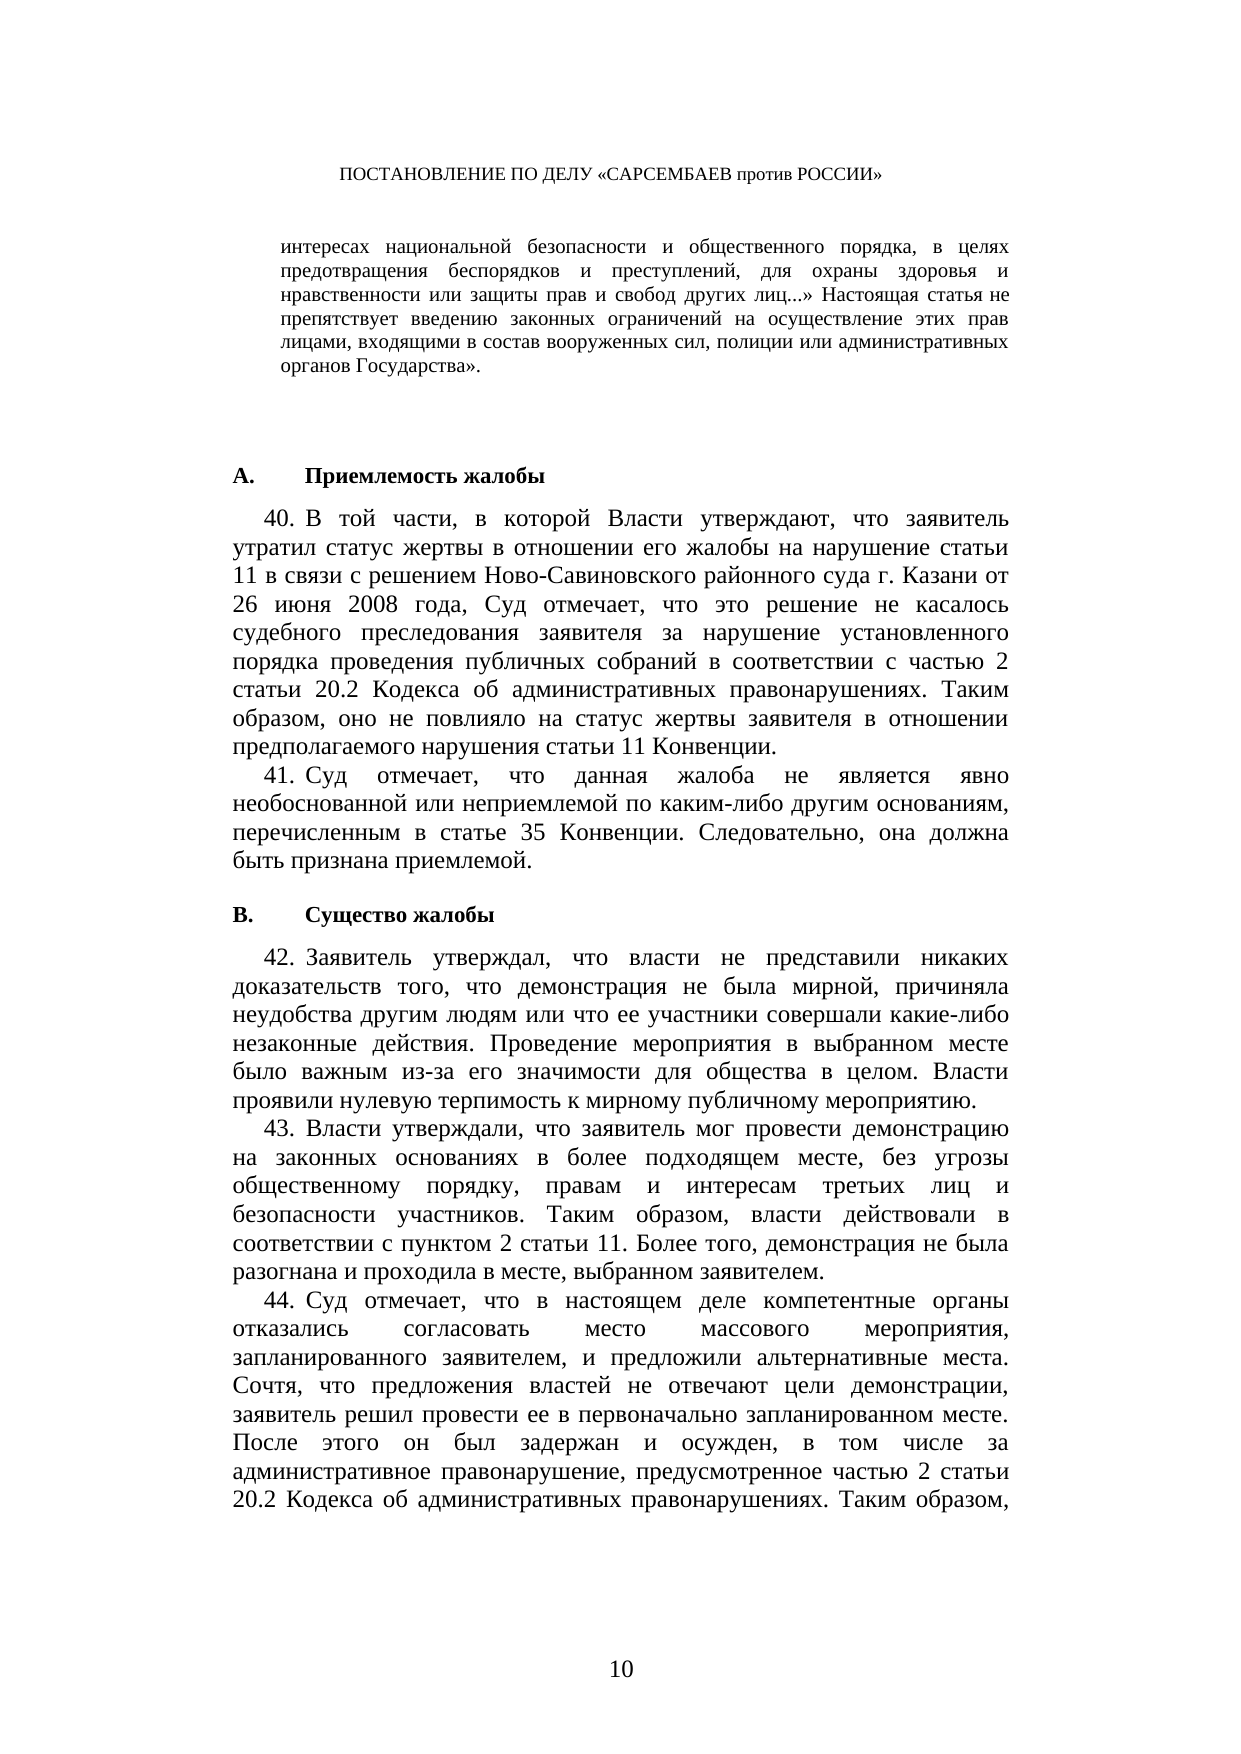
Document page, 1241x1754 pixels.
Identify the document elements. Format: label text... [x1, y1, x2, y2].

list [232, 1285, 1010, 1513]
list Существо жалобы [232, 904, 1010, 927]
list Заявитель утверждал, что власти не представили никаких доказательств того, что демонстрация не была мирной, причиняла неудобства другим людям или что ее участники совершали какие-либо незаконные действия. Проведение мероприятия в выбранном месте было важным из-за его значимости для общества в целом. Власти проявили нулевую терпимость к мирному публичному мероприятию. [232, 943, 1010, 1114]
list В той части, в которой Власти утверждают, что заявитель утратил статус жертвы в отношении его жалобы на нарушение статьи 11 в связи с решением Ново-Савиновского районного суда г. Казани от 26 июня 2008 года, Суд отмечает, что это решение не касалось судебного преследования заявителя за нарушение установленного порядка проведения публичных собраний в соответствии с частью 2 статьи 20.2 Кодекса об административных правонарушениях. Таким образом, оно не повлияло на статус жертвы заявителя в отношении предполагаемого нарушения статьи 11 Конвенции. [232, 504, 1010, 761]
list Суд отмечает, что данная жалоба не является явно необоснованной или неприемлемой по каким-либо другим основаниям, перечисленным в статье 35 Конвенции. Следовательно, она должна быть признана приемлемой. [232, 761, 1010, 875]
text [280, 234, 1010, 378]
list Приемлемость жалобы [232, 465, 1010, 488]
list Власти утверждали, что заявитель мог провести демонстрацию на законных основаниях в более подходящем месте, без угрозы общественному порядку, правам и интересам третьих лиц и безопасности участников. Таким образом, власти действовали в соответствии с пунктом 2 статьи 11. Более того, демонстрация не была разогнана и проходила в месте, выбранном заявителем. [232, 1114, 1010, 1285]
